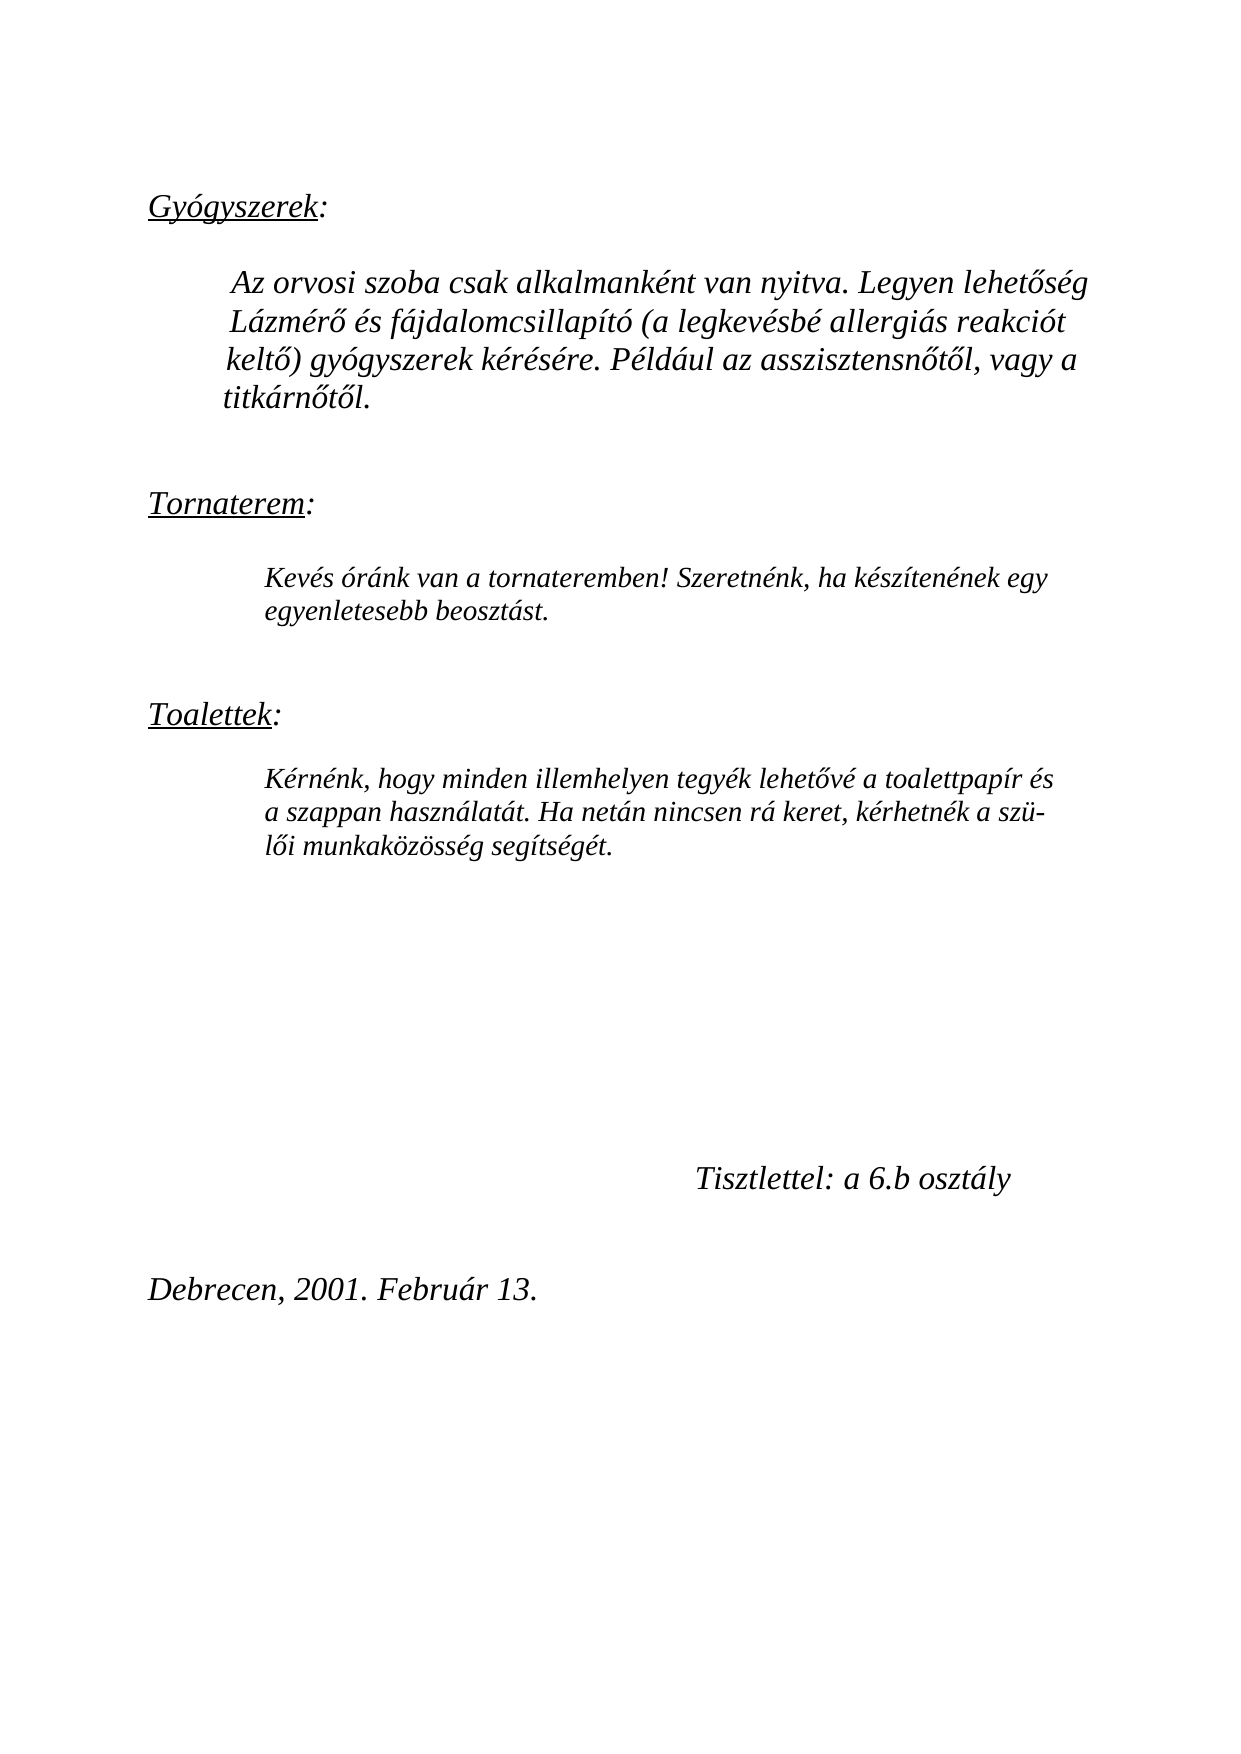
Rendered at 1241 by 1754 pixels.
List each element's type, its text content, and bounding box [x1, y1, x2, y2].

text Kérnénk, hogy minden illemhelyen tegyék lehetővé a toalettpapír és [148, 761, 1093, 794]
text a szappan használatát. Ha netán nincsen rá keret, kérhetnék a szü- [148, 794, 1093, 828]
text Lázmérő és fájdalomcsillapító (a legkevésbé allergiás reakciót [148, 301, 1093, 339]
text Toalettek: [148, 694, 1093, 732]
text Tisztlettel: a 6.b osztály [148, 1159, 1093, 1197]
text Az orvosi szoba csak alkalmanként van nyitva. Legyen lehetőség [148, 263, 1093, 301]
text titkárnőtől. [148, 378, 1093, 416]
text Tornaterem: [148, 483, 1093, 521]
text Debrecen, 2001. Február 13. [148, 1269, 1093, 1307]
subtitle Kevés óránk van a tornateremben! Szeretnénk, ha készítenének egy [148, 560, 1093, 593]
text lői munkaközösség segítségét. [148, 828, 1093, 862]
text keltő) gyógyszerek kérésére. Például az asszisztensnőtől, vagy a [148, 339, 1093, 378]
text egyenletesebb beosztást. [148, 593, 1093, 627]
text Gyógyszerek: [148, 186, 1093, 224]
